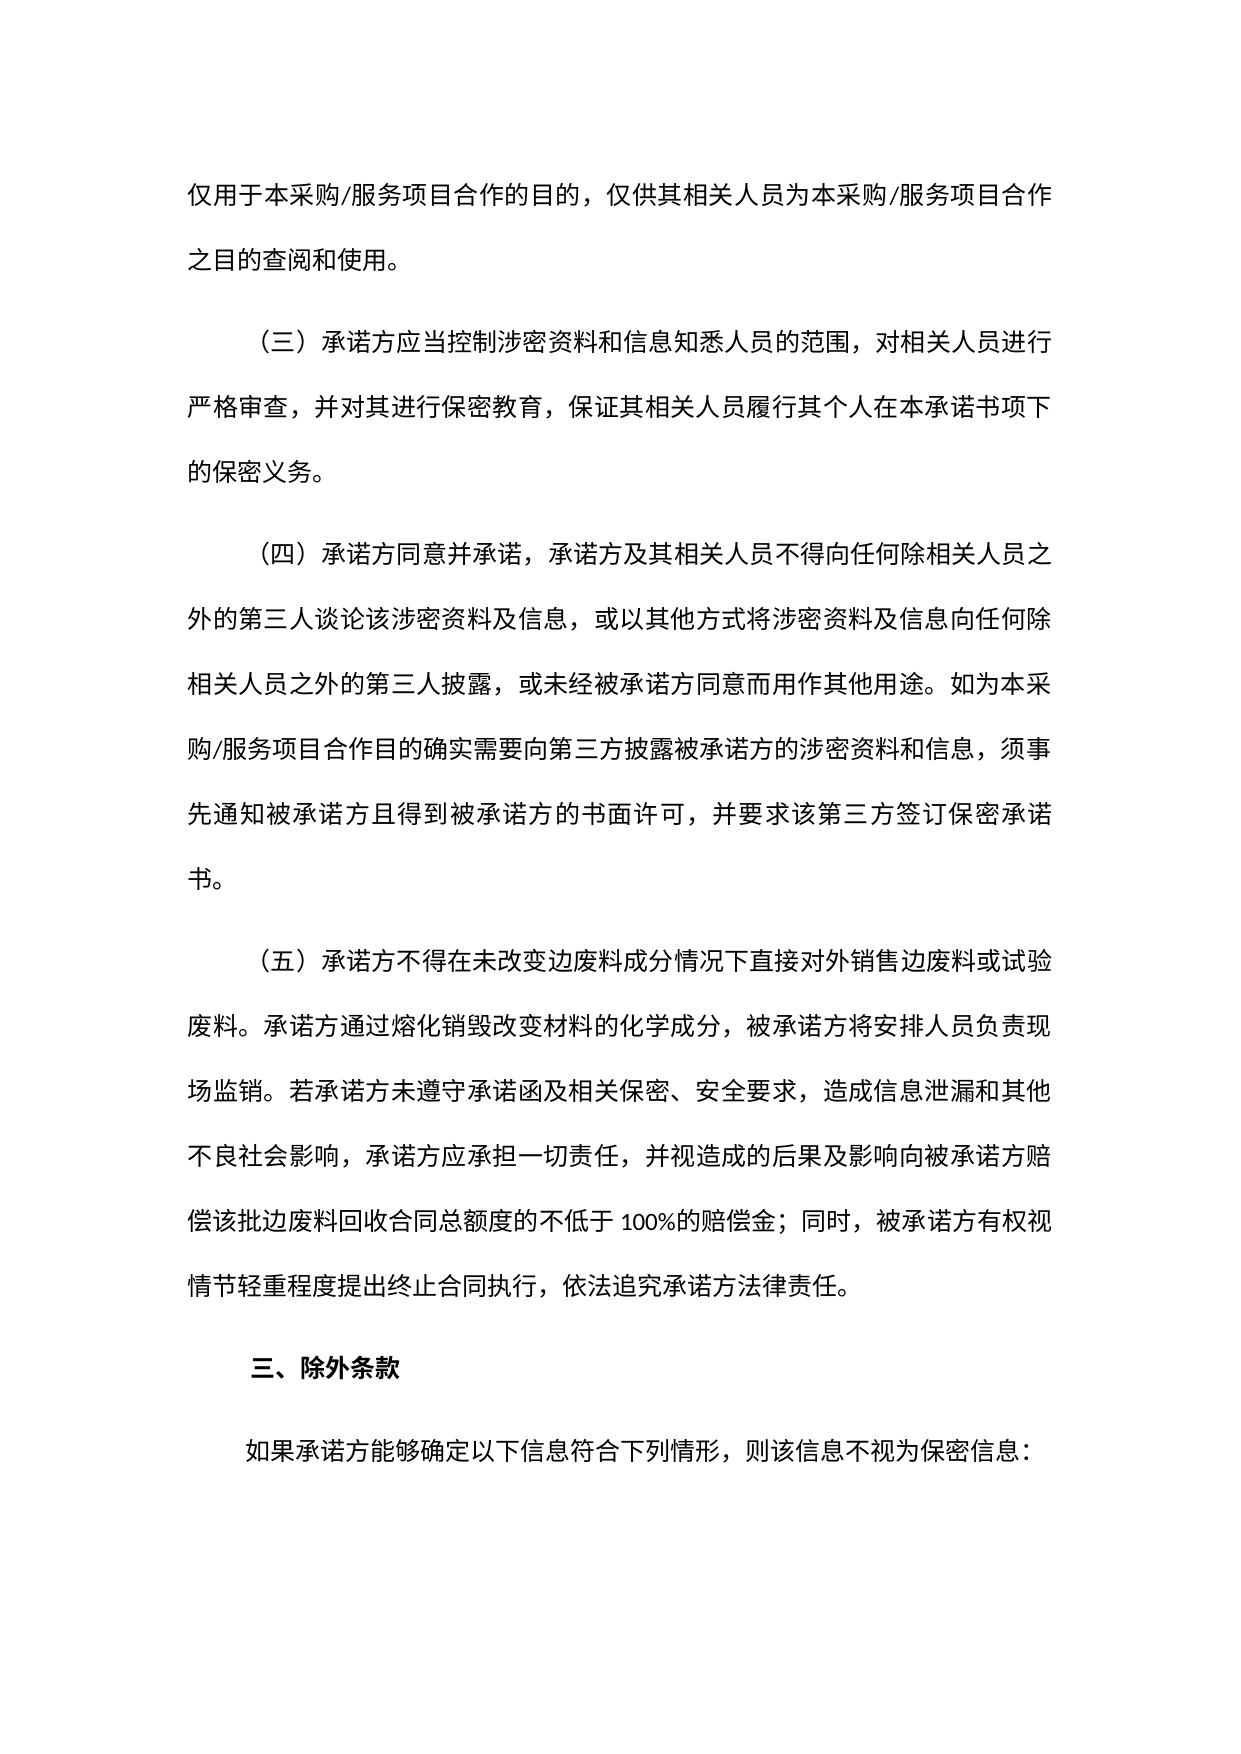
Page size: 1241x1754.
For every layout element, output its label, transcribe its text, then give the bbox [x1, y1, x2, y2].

text 如果承诺方能够确定以下信息符合下列情形，则该信息不视为保密信息： [187, 1418, 1053, 1483]
text （五）承诺方不得在未改变边废料成分情况下直接对外销售边废料或试验废料。承诺方通过熔化销毁改变材料的化学成分，被承诺方将安排人员负责现场监销。若承诺方未遵守承诺函及相关保密、安全要求，造成信息泄漏和其他不良社会影响，承诺方应承担一切责任，并视造成的后果及影响向被承诺方赔偿该批边废料回收合同总额度的不低于100%的赔偿金；同时，被承诺方有权视情节轻重程度提出终止合同执行，依法追究承诺方法律责任。 [187, 928, 1053, 1318]
text （三）承诺方应当控制涉密资料和信息知悉人员的范围，对相关人员进行严格审查，并对其进行保密教育，保证其相关人员履行其个人在本承诺书项下的保密义务。 [187, 309, 1053, 504]
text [187, 162, 1053, 292]
text 三、除外条款 [187, 1336, 1053, 1401]
text （四）承诺方同意并承诺，承诺方及其相关人员不得向任何除相关人员之外的第三人谈论该涉密资料及信息，或以其他方式将涉密资料及信息向任何除相关人员之外的第三人披露，或未经被承诺方同意而用作其他用途。如为本采购/服务项目合作目的确实需要向第三方披露被承诺方的涉密资料和信息，须事先通知被承诺方且得到被承诺方的书面许可，并要求该第三方签订保密承诺书。 [187, 521, 1053, 911]
